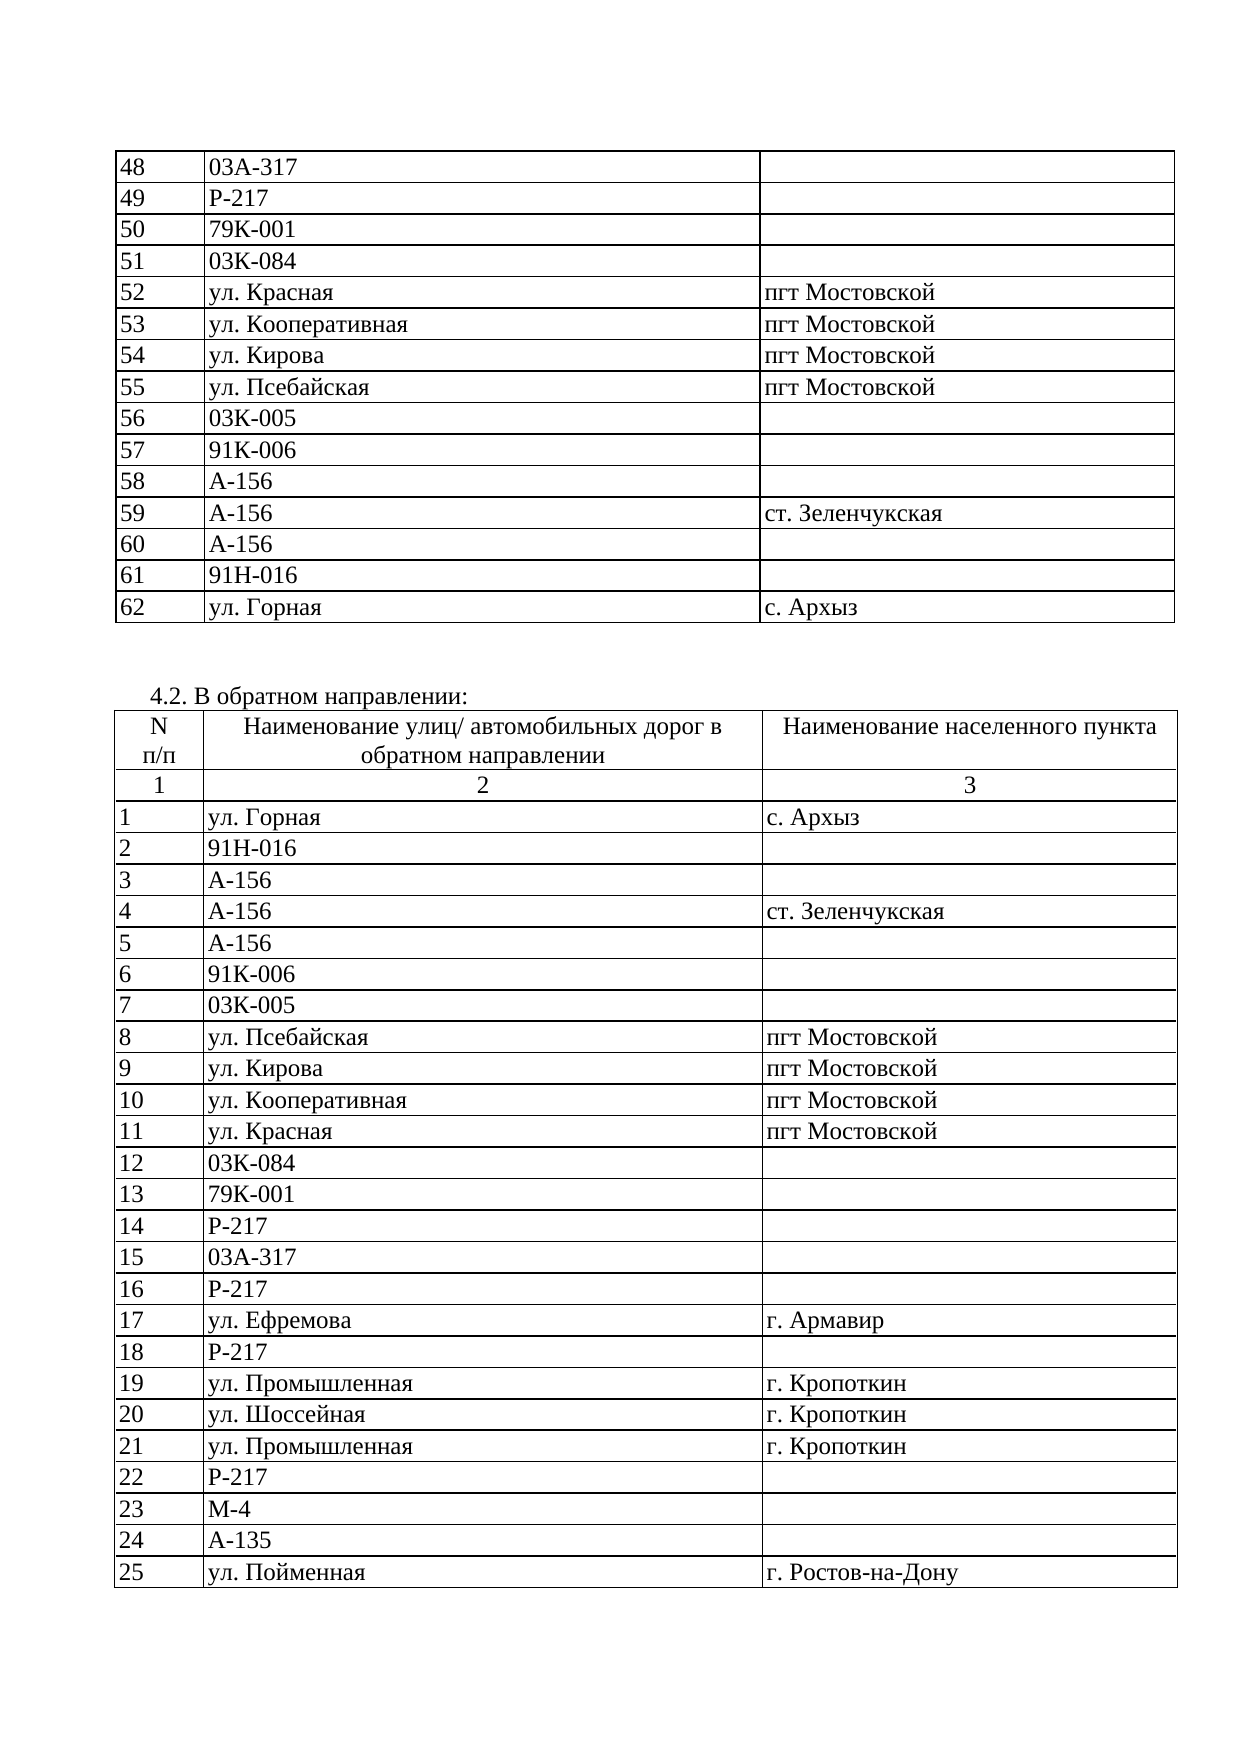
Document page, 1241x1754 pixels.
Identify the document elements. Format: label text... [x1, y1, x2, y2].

table_cell 60 [117, 529, 204, 559]
table_cell [763, 1461, 1177, 1492]
table_cell пгт Мостовской [761, 309, 1174, 339]
table_cell 1 [115, 801, 203, 832]
table_cell [761, 183, 1174, 213]
table_cell с. Архыз [761, 592, 1174, 622]
table_cell 79К-001 [204, 1179, 762, 1209]
table_cell 15 [115, 1242, 203, 1272]
table_cell 1 [115, 770, 203, 800]
table_cell 2 [115, 833, 203, 863]
table_cell [761, 152, 1174, 181]
table_cell ст. Зеленчукская [761, 498, 1174, 527]
table_header N п/п [115, 711, 203, 769]
table_cell 03К-084 [205, 246, 759, 276]
table_header Наименование населенного пункта [763, 711, 1177, 769]
table_cell г. Кропоткин [763, 1429, 1177, 1461]
table_cell 10 [115, 1084, 203, 1115]
table_cell пгт Мостовской [763, 1052, 1177, 1083]
table_cell А-156 [205, 466, 759, 496]
table_cell [763, 989, 1177, 1020]
table_cell 79К-001 [205, 215, 759, 244]
table_cell ул. Красная [204, 1116, 762, 1146]
table_cell ул. Горная [204, 802, 762, 832]
table_cell 23 [115, 1493, 203, 1524]
table_cell ул. Кирова [204, 1053, 762, 1083]
table_cell 2 [204, 770, 762, 800]
table_cell 20 [115, 1399, 203, 1429]
table_cell [763, 1335, 1177, 1366]
table_cell ул. Кирова [205, 340, 759, 370]
table_cell ул. Пойменная [204, 1557, 762, 1587]
table_cell 53 [117, 309, 204, 339]
table_cell [761, 403, 1174, 433]
table_cell 49 [117, 183, 204, 213]
table_cell А-156 [205, 498, 759, 527]
table_cell 59 [117, 498, 204, 527]
table_cell ул. Кооперативная [204, 1085, 762, 1115]
table_cell ул. Шоссейная [204, 1400, 762, 1429]
table_cell 61 [117, 561, 204, 590]
table_cell 51 [117, 246, 204, 276]
table_cell [763, 1209, 1177, 1241]
table_header Наименование улиц/ автомобильных дорог в обратном направлении [204, 711, 762, 769]
table_cell [761, 246, 1174, 276]
table_cell [763, 1524, 1177, 1555]
table_cell [761, 215, 1174, 244]
table_cell 17 [115, 1305, 203, 1335]
table_cell [763, 926, 1177, 957]
table_cell 54 [117, 340, 204, 370]
table_cell г. Армавир [763, 1304, 1177, 1335]
table_cell 22 [115, 1462, 203, 1492]
table_cell [761, 561, 1174, 590]
table_cell 25 [115, 1556, 203, 1587]
table_cell ул. Горная [205, 592, 759, 622]
table_cell ул. Псебайская [204, 1022, 762, 1052]
table_cell Р-217 [204, 1337, 762, 1366]
table_cell Р-217 [204, 1462, 762, 1492]
table_cell А-156 [204, 928, 762, 957]
text 4.2. В обратном направлении: [150, 681, 1090, 710]
table_cell А-156 [204, 865, 762, 894]
table_cell пгт Мостовской [763, 1020, 1177, 1052]
table_cell [763, 1178, 1177, 1209]
table_cell ул. Промышленная [204, 1368, 762, 1398]
table_cell А-135 [204, 1525, 762, 1555]
table_cell пгт Мостовской [761, 277, 1174, 307]
table_cell 6 [115, 959, 203, 989]
table_cell г. Ростов-на-Дону [763, 1555, 1177, 1587]
table_cell 03К-005 [205, 403, 759, 433]
table_cell 4 [115, 896, 203, 926]
table_cell 56 [117, 403, 204, 433]
table_cell ул. Красная [205, 277, 759, 307]
table_cell 57 [117, 435, 204, 464]
table_cell ст. Зеленчукская [763, 895, 1177, 926]
table_cell [763, 832, 1177, 863]
table_cell 3 [763, 769, 1177, 800]
table_cell А-156 [205, 529, 759, 559]
table_cell пгт Мостовской [763, 1115, 1177, 1146]
table_cell 52 [117, 277, 204, 307]
table_cell Р-217 [205, 183, 759, 213]
table_cell [763, 1146, 1177, 1178]
table_cell 03А-317 [204, 1242, 762, 1272]
table_cell Р-217 [204, 1211, 762, 1241]
table_cell пгт Мостовской [761, 372, 1174, 402]
table_cell А-156 [204, 896, 762, 926]
table_cell 11 [115, 1116, 203, 1146]
table_cell 18 [115, 1336, 203, 1366]
table_cell 14 [115, 1210, 203, 1241]
table_cell пгт Мостовской [761, 340, 1174, 370]
table_cell 8 [115, 1021, 203, 1052]
table_cell 9 [115, 1053, 203, 1083]
table_cell 3 [115, 864, 203, 894]
table_cell [761, 466, 1174, 496]
table_cell [763, 1241, 1177, 1272]
table_cell с. Архыз [763, 800, 1177, 832]
table_cell 03К-005 [204, 991, 762, 1020]
table_cell 7 [115, 990, 203, 1020]
table_cell пгт Мостовской [763, 1083, 1177, 1115]
table_cell [763, 1492, 1177, 1524]
table_cell 24 [115, 1525, 203, 1555]
table_cell г. Кропоткин [763, 1366, 1177, 1398]
table_cell 5 [115, 927, 203, 957]
table_cell М-4 [204, 1494, 762, 1524]
table_cell ул. Кооперативная [205, 309, 759, 339]
table_cell 58 [117, 466, 204, 496]
table_cell г. Кропоткин [763, 1398, 1177, 1429]
table_cell 16 [115, 1273, 203, 1303]
table_cell 50 [117, 215, 204, 244]
table_cell ул. Ефремова [204, 1305, 762, 1335]
table_cell [763, 958, 1177, 989]
table_cell 48 [117, 152, 204, 181]
table_cell 03К-084 [204, 1148, 762, 1178]
table_cell 62 [117, 592, 204, 622]
table_cell 21 [115, 1430, 203, 1461]
table_cell 12 [115, 1147, 203, 1178]
table_cell 13 [115, 1179, 203, 1209]
table_cell 55 [117, 372, 204, 402]
table_cell 03А-317 [205, 152, 759, 181]
table_cell ул. Промышленная [204, 1431, 762, 1461]
table_cell ул. Псебайская [205, 372, 759, 402]
table_cell 91К-006 [205, 435, 759, 464]
table_cell 91К-006 [204, 959, 762, 989]
table_cell [761, 529, 1174, 559]
table_cell [763, 863, 1177, 894]
table_cell Р-217 [204, 1274, 762, 1303]
table_cell 19 [115, 1368, 203, 1398]
table_cell [763, 1272, 1177, 1303]
table_cell [761, 435, 1174, 464]
table_cell 91Н-016 [205, 561, 759, 590]
table_cell 91Н-016 [204, 833, 762, 863]
